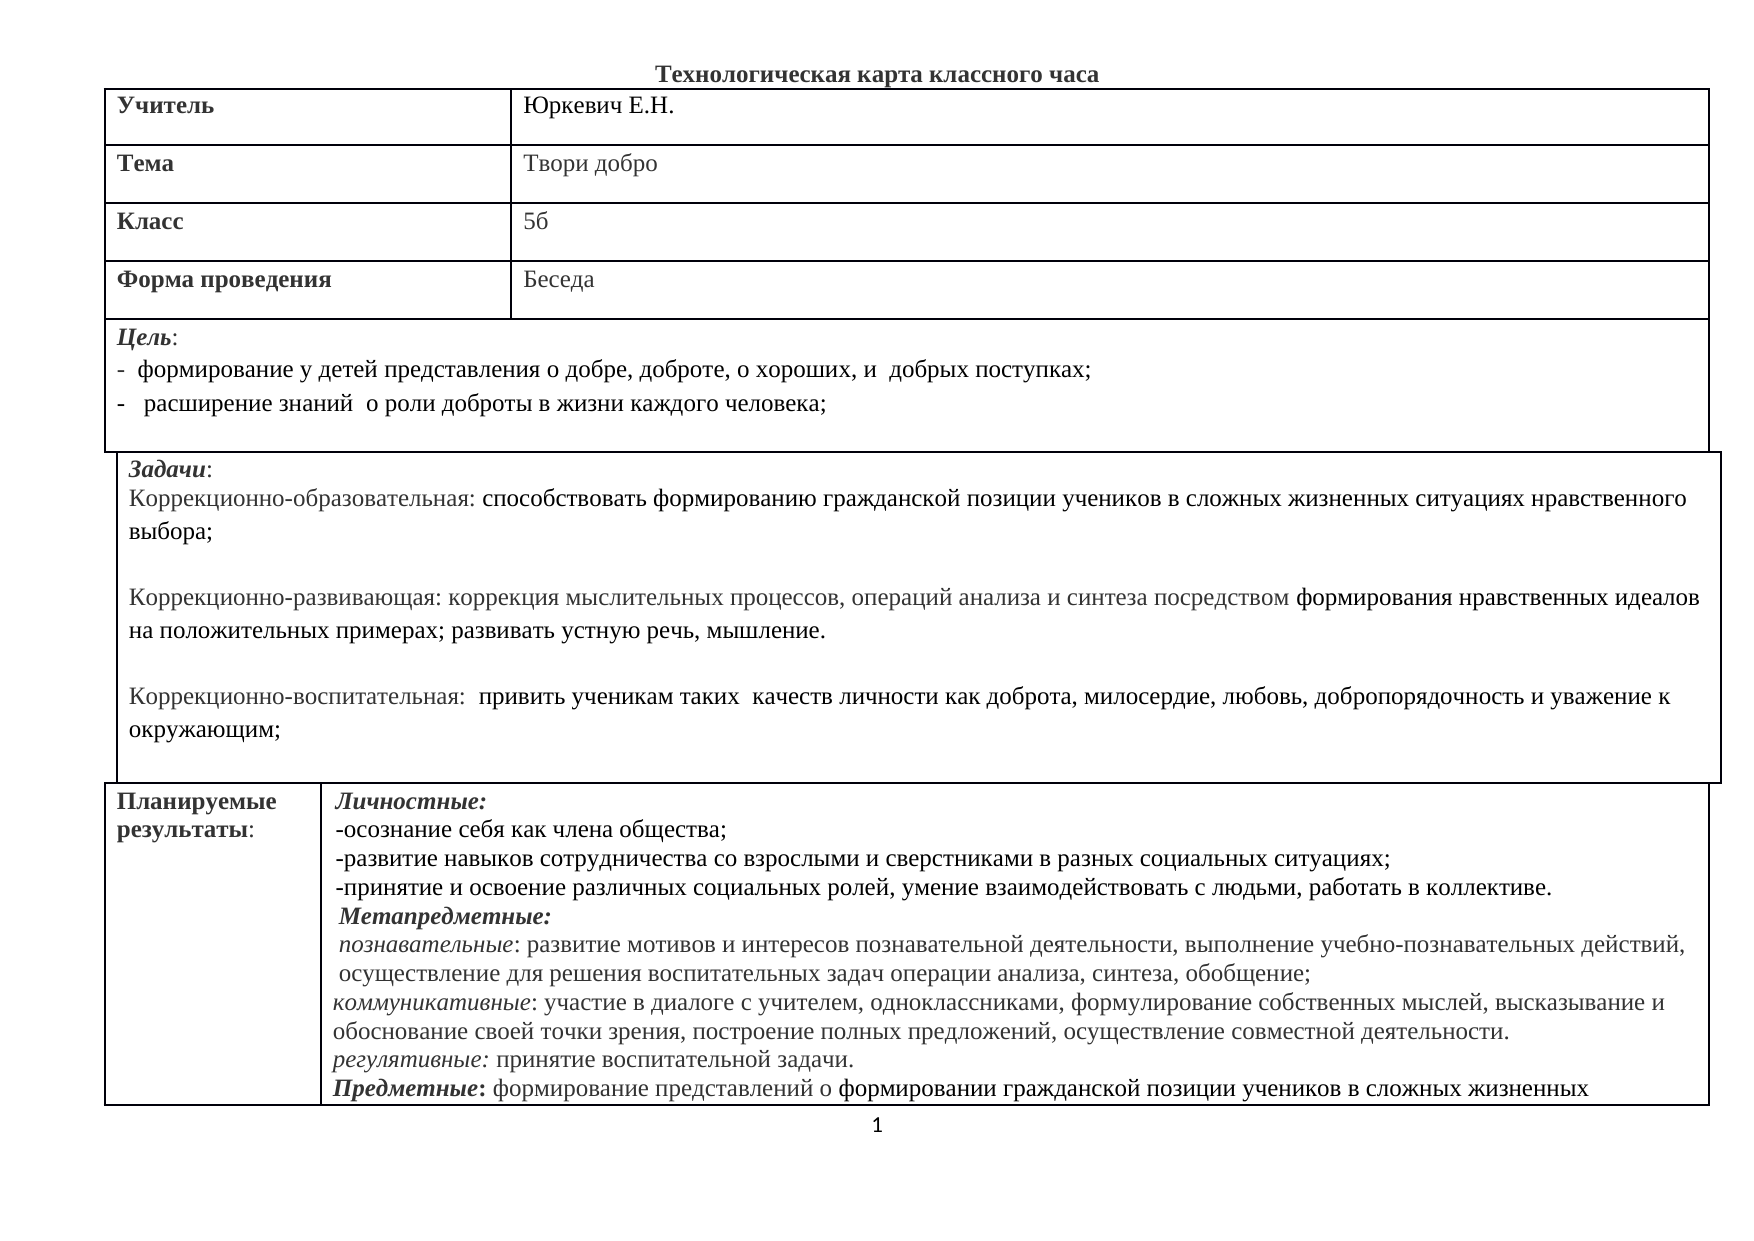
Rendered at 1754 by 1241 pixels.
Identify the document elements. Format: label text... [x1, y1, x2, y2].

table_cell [106, 784, 320, 1103]
table_cell Цель: - формирование у детей представления о добре, доброте, о хороших, и добрых поступках; - расширение знаний о роли доброты в жизни каждого человека; [106, 320, 1708, 451]
table_cell Форма проведения [106, 262, 510, 318]
table_cell 5б [512, 204, 1708, 260]
table_cell Твори добро [512, 146, 1708, 202]
table_cell Задачи: Коррекционно-образовательная: способствовать формированию гражданской позиции учеников в сложных жизненных ситуациях нравственного выбора; Коррекционно-развивающая: коррекция мыслительных процессов, операций анализа и синтеза посредством формирования нравственных идеалов на положительных примерах; развивать устную речь, мышление. Коррекционно-воспитательная: привить ученикам таких качеств личности как доброта, милосердие, любовь, добропорядочность и уважение к окружающим; [118, 453, 1720, 782]
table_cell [322, 784, 1708, 1103]
table_header Учитель [106, 90, 510, 144]
table_cell Класс [106, 204, 510, 260]
text Технологическая карта классного часа [118, 59, 1636, 88]
table_cell Тема [106, 146, 510, 202]
table_cell Беседа [512, 262, 1708, 318]
table_header Юркевич Е.Н. [512, 90, 1708, 144]
